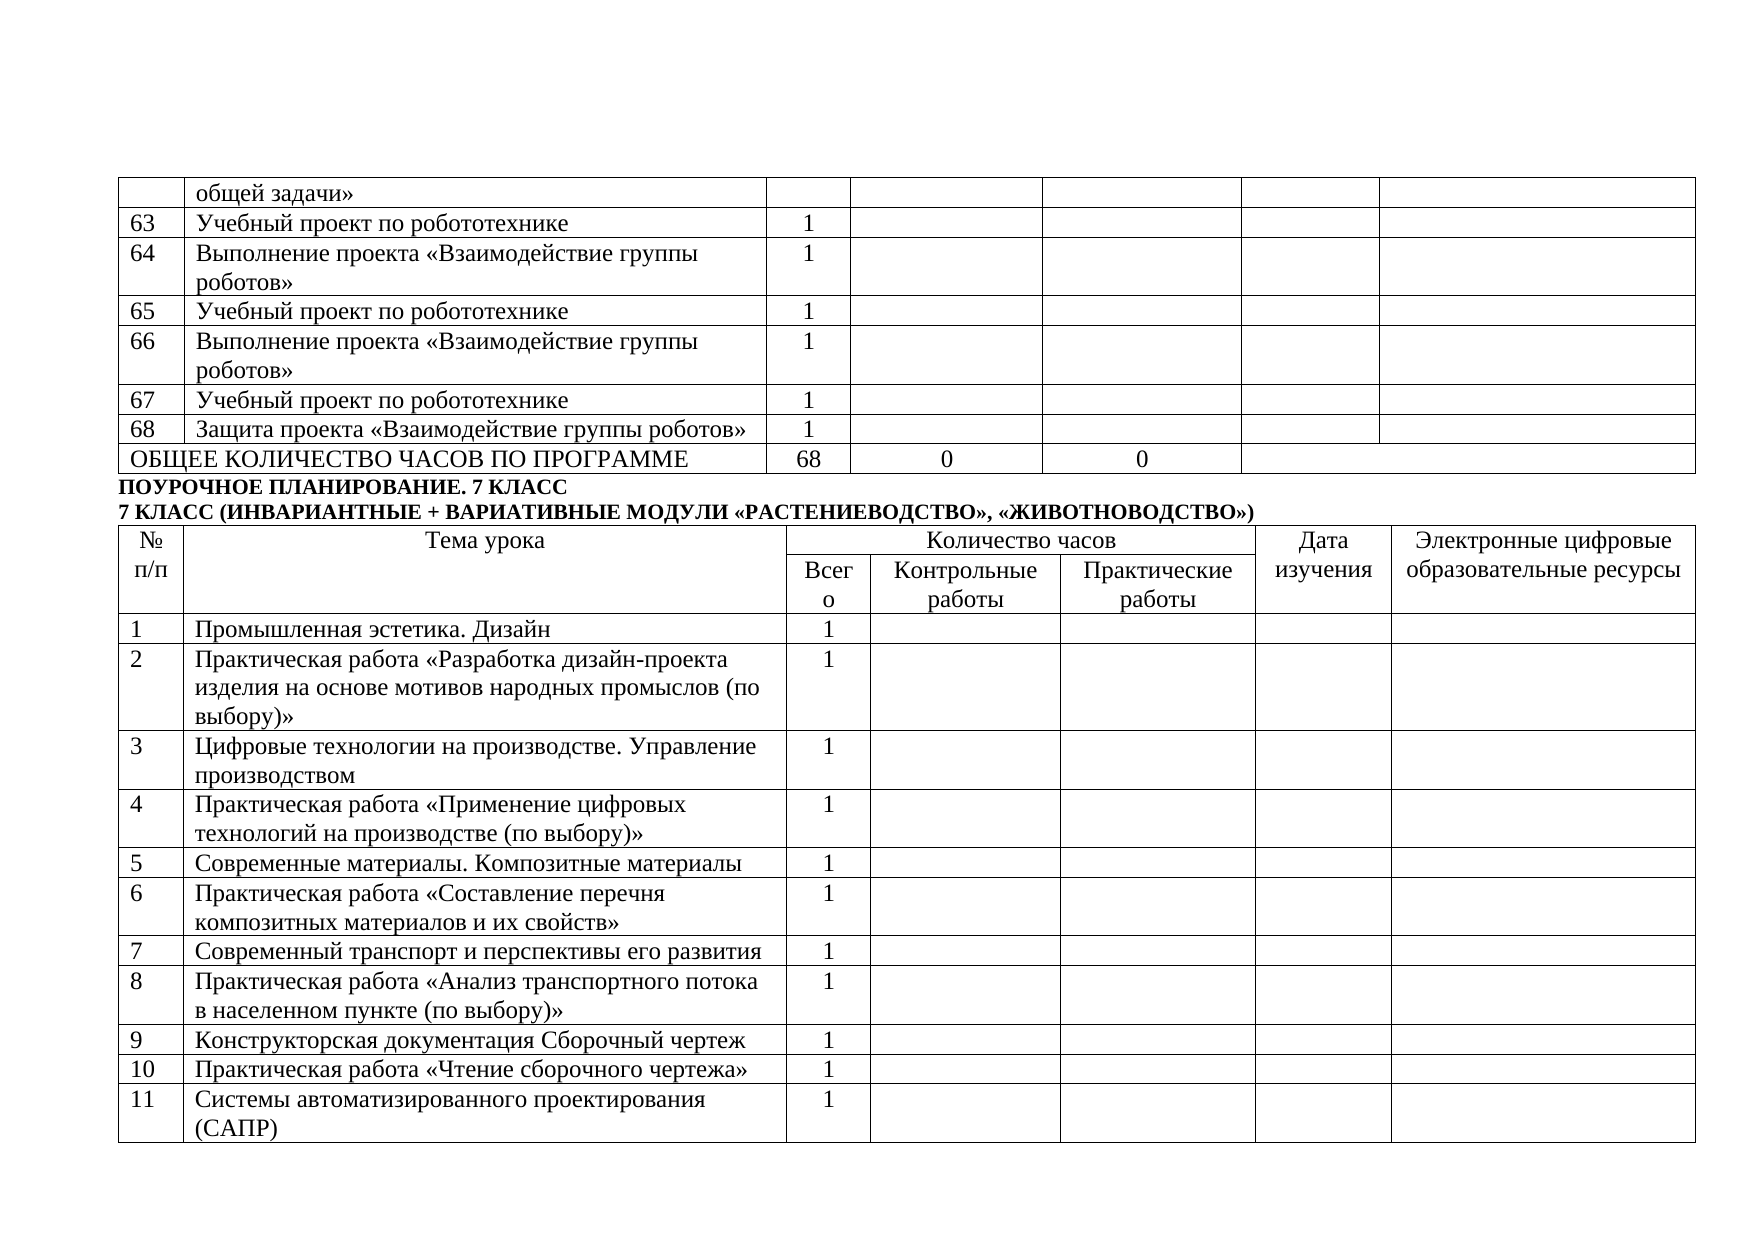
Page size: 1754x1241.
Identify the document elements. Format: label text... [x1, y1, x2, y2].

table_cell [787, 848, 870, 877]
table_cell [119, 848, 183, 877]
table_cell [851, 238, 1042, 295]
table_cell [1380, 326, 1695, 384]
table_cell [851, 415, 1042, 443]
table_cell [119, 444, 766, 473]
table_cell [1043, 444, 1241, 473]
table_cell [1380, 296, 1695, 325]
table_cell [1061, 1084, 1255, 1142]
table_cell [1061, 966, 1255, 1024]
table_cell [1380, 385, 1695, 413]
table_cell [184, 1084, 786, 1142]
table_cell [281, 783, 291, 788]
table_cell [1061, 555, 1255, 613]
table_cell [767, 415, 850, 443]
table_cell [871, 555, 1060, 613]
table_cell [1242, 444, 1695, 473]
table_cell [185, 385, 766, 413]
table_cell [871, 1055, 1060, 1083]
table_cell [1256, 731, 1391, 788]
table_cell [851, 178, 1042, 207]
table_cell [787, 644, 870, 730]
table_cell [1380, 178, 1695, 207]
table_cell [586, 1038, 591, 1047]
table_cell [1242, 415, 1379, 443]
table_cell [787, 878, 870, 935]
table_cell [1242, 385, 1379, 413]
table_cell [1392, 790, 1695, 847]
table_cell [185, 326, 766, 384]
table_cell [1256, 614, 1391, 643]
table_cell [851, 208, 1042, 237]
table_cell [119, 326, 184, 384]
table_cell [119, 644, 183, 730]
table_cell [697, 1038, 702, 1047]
text ПОУРОЧНОЕ ПЛАНИРОВАНИЕ. 7 КЛАСС [118, 474, 1636, 499]
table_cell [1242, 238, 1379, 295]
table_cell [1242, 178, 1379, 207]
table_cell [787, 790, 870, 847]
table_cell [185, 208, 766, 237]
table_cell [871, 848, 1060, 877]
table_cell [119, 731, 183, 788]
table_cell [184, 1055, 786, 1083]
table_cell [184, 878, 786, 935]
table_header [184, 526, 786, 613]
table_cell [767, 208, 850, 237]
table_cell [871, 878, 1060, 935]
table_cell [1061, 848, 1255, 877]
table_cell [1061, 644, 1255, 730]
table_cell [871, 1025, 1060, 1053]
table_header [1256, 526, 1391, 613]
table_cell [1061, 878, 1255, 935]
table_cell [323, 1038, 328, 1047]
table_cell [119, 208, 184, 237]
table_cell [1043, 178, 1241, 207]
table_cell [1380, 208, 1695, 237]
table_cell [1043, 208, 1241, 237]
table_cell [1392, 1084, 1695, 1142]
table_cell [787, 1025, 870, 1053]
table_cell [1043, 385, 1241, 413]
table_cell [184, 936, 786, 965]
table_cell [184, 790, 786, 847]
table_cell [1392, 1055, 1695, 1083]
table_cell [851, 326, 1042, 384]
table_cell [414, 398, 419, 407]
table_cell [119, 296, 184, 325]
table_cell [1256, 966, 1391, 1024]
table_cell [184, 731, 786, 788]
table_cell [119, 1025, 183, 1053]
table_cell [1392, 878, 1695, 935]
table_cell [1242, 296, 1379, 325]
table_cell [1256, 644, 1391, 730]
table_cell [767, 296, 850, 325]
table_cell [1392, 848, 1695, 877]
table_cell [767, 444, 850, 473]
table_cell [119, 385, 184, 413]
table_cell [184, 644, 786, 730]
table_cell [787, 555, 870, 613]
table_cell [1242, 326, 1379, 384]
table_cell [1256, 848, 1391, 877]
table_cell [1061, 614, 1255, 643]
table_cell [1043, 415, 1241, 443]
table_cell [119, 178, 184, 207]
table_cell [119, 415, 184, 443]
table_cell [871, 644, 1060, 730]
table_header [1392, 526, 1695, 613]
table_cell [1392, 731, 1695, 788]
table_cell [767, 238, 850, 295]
text 7 КЛАСС (ИНВАРИАНТНЫЕ + ВАРИАТИВНЫЕ МОДУЛИ «РАСТЕНИЕВОДСТВО», «ЖИВОТНОВОДСТВО») [118, 499, 1636, 524]
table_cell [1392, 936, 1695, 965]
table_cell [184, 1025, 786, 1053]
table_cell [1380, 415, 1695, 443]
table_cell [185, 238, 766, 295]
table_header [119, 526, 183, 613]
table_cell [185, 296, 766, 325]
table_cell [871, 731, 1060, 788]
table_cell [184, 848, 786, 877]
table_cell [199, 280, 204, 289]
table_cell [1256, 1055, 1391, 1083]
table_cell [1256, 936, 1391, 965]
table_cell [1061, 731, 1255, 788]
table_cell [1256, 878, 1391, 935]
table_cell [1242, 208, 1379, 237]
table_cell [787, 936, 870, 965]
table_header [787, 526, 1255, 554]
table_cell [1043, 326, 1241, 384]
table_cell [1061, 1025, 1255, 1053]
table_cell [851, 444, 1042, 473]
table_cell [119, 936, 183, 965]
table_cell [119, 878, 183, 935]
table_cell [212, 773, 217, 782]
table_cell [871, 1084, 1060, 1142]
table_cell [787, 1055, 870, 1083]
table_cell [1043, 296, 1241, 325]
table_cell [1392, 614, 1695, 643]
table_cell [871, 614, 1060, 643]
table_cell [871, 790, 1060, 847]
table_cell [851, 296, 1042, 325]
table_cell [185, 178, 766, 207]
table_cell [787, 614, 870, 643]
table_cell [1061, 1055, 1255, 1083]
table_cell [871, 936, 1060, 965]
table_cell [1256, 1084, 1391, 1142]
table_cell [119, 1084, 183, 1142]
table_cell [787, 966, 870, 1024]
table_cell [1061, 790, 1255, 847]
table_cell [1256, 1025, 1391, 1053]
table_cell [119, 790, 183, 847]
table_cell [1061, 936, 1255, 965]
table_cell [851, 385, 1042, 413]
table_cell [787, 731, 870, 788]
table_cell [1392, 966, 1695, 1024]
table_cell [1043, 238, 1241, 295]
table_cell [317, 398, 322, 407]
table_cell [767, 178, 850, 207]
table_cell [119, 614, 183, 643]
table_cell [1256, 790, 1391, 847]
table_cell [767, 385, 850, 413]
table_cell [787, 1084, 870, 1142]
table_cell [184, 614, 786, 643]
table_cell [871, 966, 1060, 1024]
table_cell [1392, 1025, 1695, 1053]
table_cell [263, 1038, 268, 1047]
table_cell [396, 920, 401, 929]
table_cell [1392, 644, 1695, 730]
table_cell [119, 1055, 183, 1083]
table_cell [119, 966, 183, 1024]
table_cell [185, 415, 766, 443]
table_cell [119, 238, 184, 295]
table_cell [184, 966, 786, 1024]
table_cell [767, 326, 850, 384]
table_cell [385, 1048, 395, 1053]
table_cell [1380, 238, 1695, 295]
